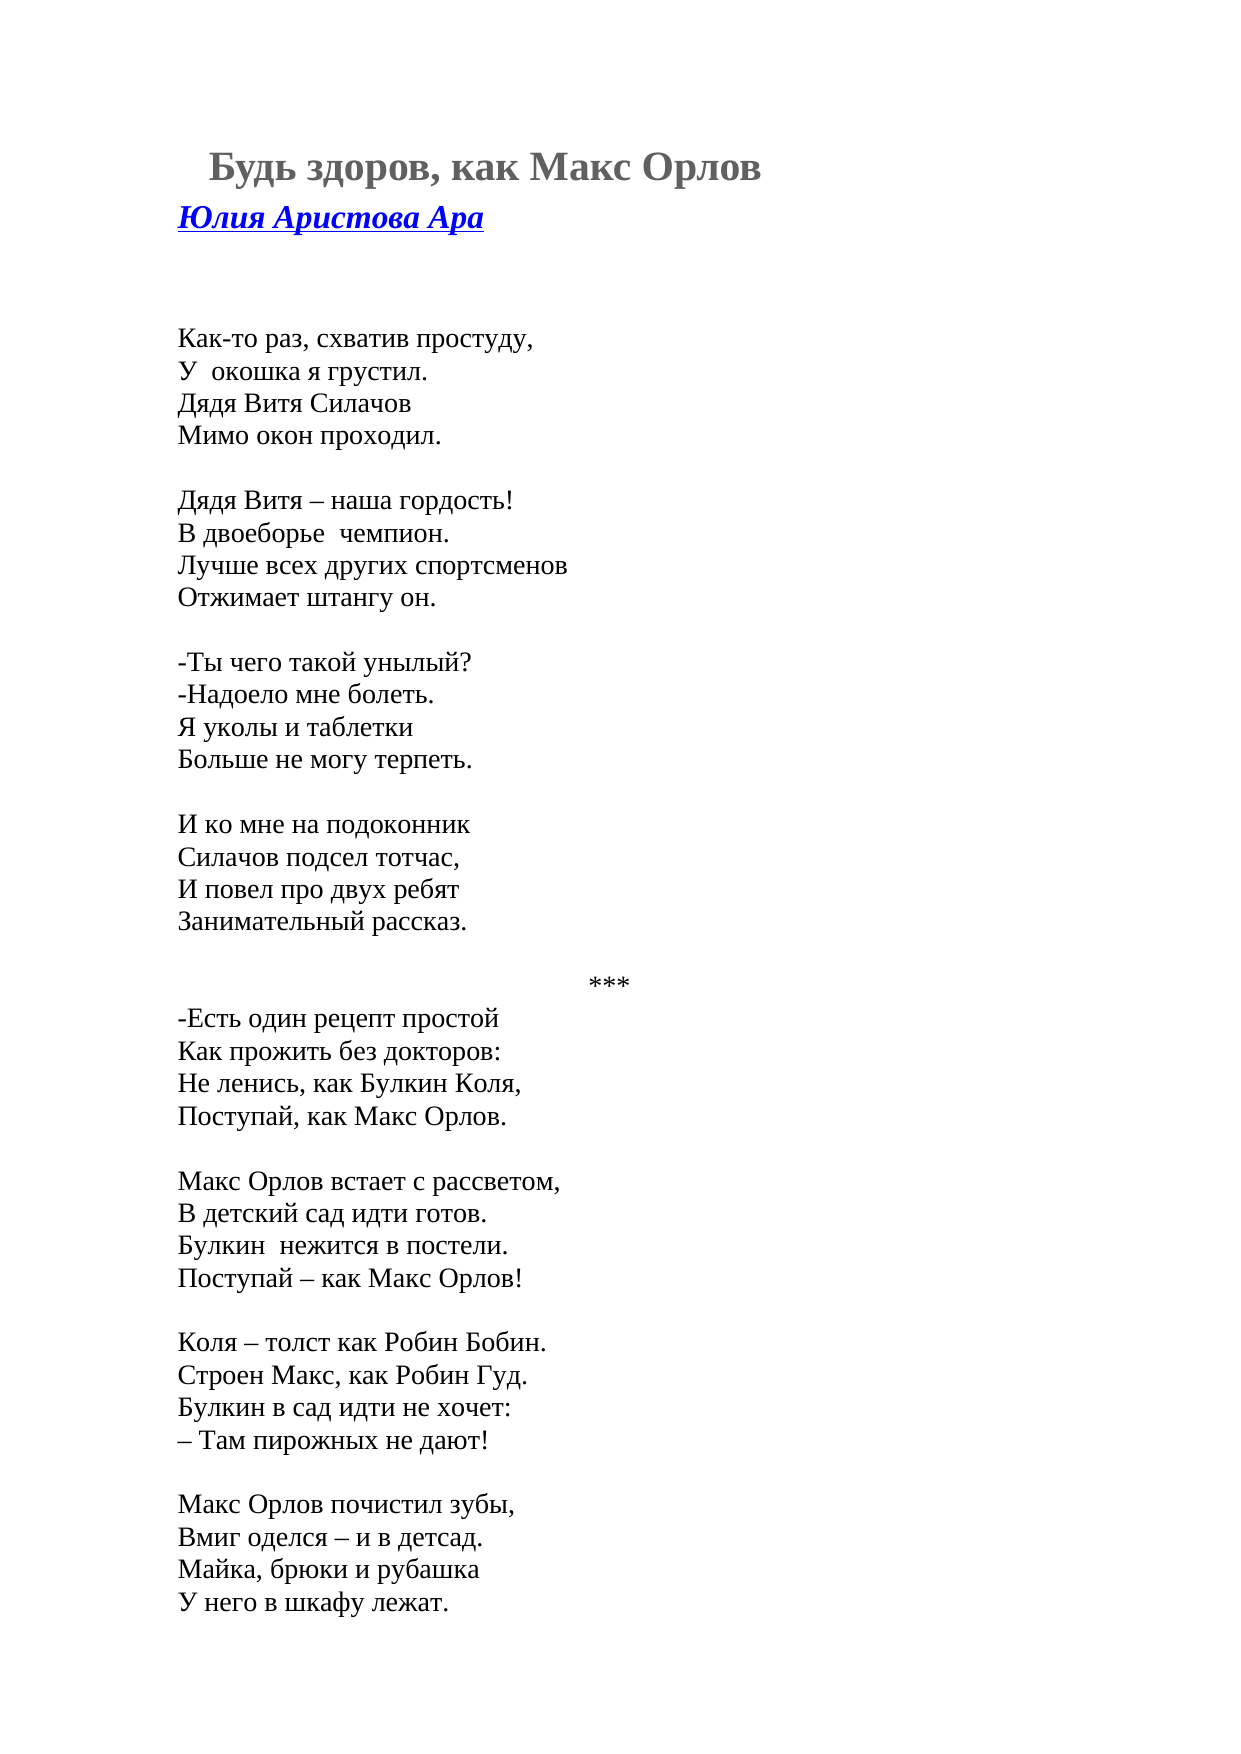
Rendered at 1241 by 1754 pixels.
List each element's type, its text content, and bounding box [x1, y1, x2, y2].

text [177, 256, 1152, 1617]
text Юлия Аристова Ара [177, 197, 1152, 236]
text Будь здоров, как Макс Орлов [208, 142, 1152, 189]
